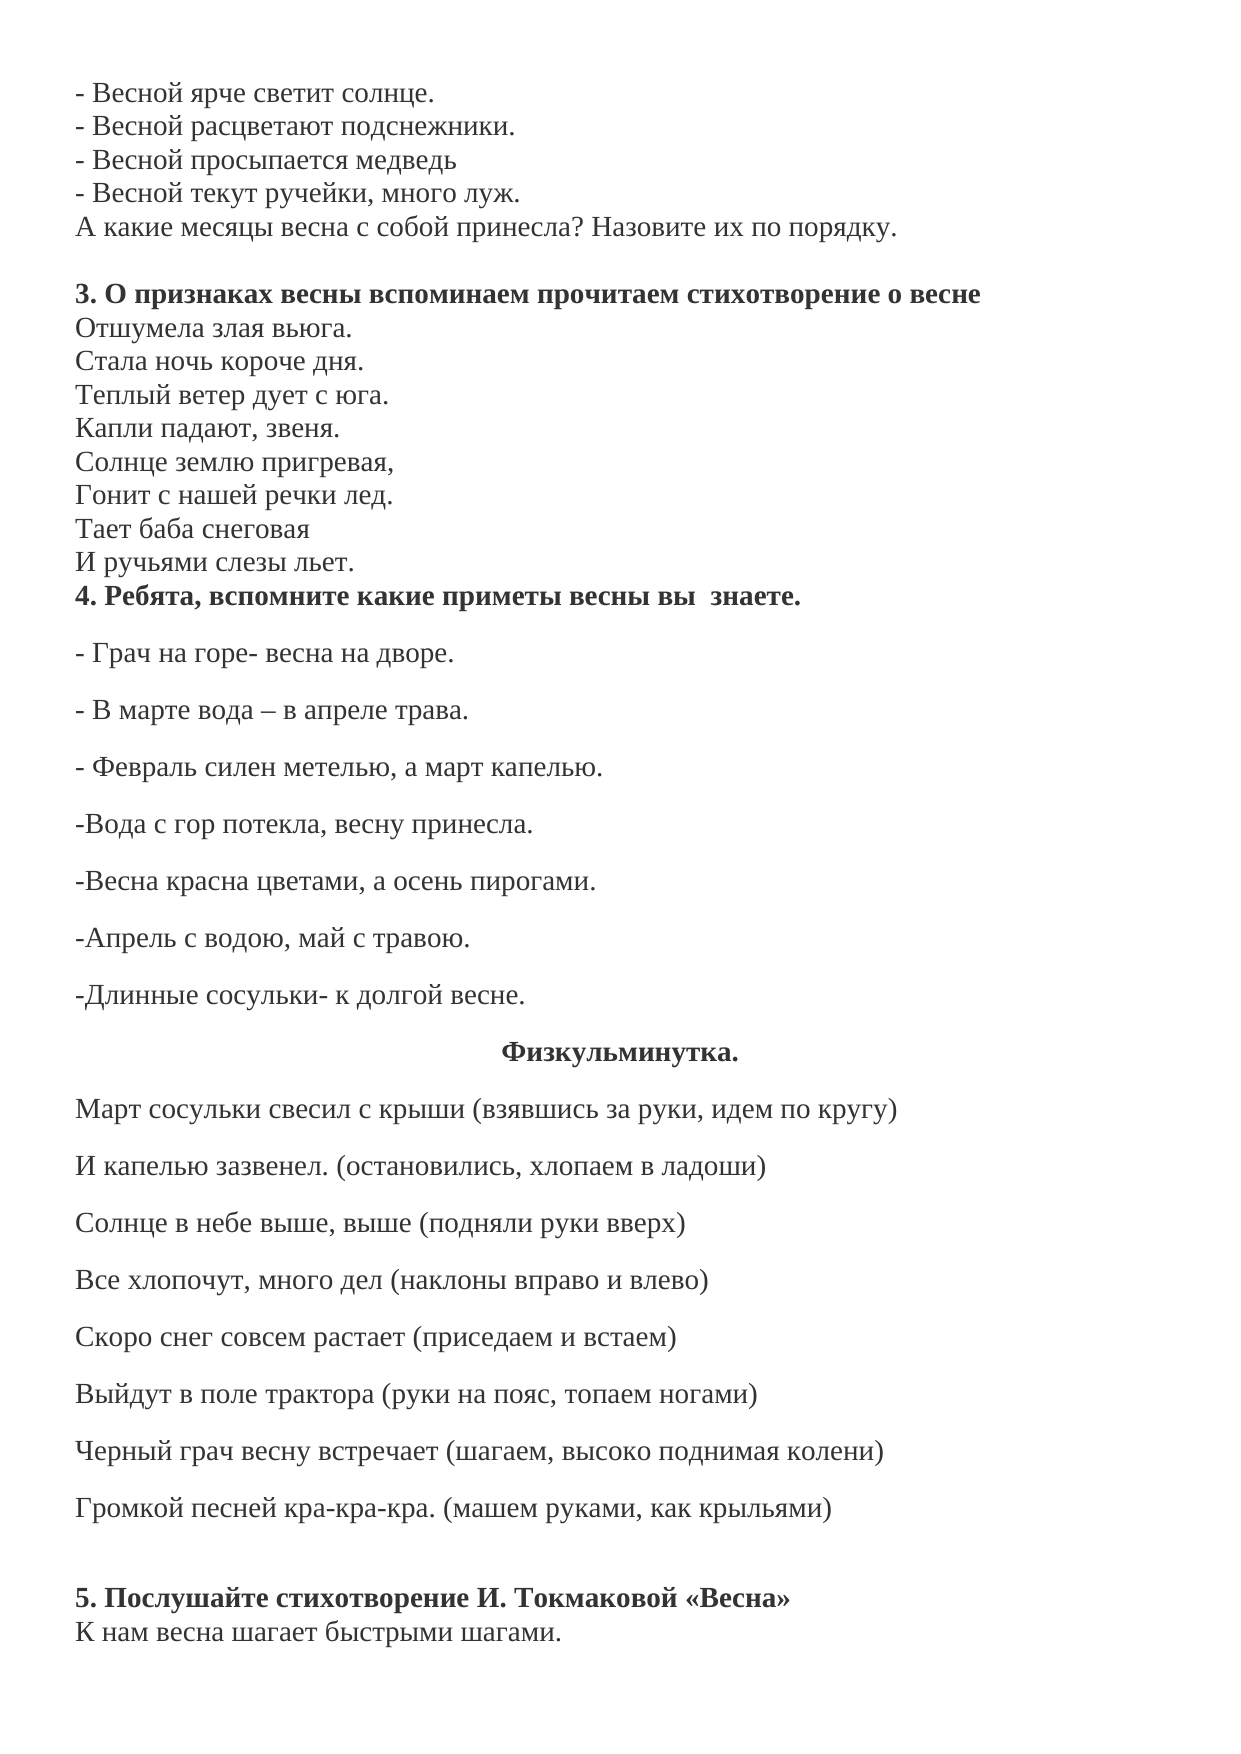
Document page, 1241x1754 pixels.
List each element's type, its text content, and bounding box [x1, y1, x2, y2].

text Гонит с нашей речки лед. [75, 477, 1165, 511]
text А какие месяцы весна с собой принесла? Назовите их по порядку. [75, 209, 1165, 243]
text -Апрель с водою, май с травою. [75, 920, 1165, 953]
text И ручьями слезы льет. [75, 544, 1165, 578]
text Физкульминутка. [75, 1034, 1165, 1067]
text -Вода с гор потекла, весну принесла. [75, 806, 1165, 839]
text - Весной просыпается медведь [75, 142, 1165, 176]
text Выйдут в поле трактора (руки на пояс, топаем ногами) [75, 1376, 1165, 1409]
text Скоро снег совсем растает (приседаем и встаем) [75, 1319, 1165, 1352]
text Все хлопочут, много дел (наклоны вправо и влево) [75, 1262, 1165, 1295]
text 3. О признаках весны вспоминаем прочитаем стихотворение о весне [75, 276, 1165, 310]
text Тает баба снеговая [75, 511, 1165, 544]
text -Длинные сосульки- к долгой весне. [75, 977, 1165, 1011]
text - Весной ярче светит солнце. [75, 75, 1165, 108]
text Капли падают, звеня. [75, 410, 1165, 444]
text 4. Ребята, вспомните какие приметы весны вы знаете. [75, 578, 1165, 612]
text Март сосульки свесил с крыши (взявшись за руки, идем по кругу) [75, 1091, 1165, 1124]
text Солнце в небе выше, выше (подняли руки вверх) [75, 1205, 1165, 1238]
text - Весной расцветают подснежники. [75, 108, 1165, 142]
text И капелью зазвенел. (остановились, хлопаем в ладоши) [75, 1148, 1165, 1181]
text Солнце землю пригревая, [75, 444, 1165, 477]
text Громкой песней кра-кра-кра. (машем руками, как крыльями) [75, 1490, 1165, 1523]
text Отшумела злая вьюга. [75, 310, 1165, 343]
text - Февраль силен метелью, а март капелью. [75, 749, 1165, 783]
text 5. Послушайте стихотворение И. Токмаковой «Весна» [75, 1580, 1165, 1614]
text Теплый ветер дует с юга. [75, 377, 1165, 410]
text - Грач на горе- весна на дворе. [75, 635, 1165, 669]
text Стала ночь короче дня. [75, 343, 1165, 377]
text - Весной текут ручейки, много луж. [75, 176, 1165, 209]
text Черный грач весну встречает (шагаем, высоко поднимая колени) [75, 1433, 1165, 1466]
text К нам весна шагает быстрыми шагами. [75, 1614, 1165, 1647]
text - В марте вода – в апреле трава. [75, 692, 1165, 726]
text -Весна красна цветами, а осень пирогами. [75, 863, 1165, 897]
